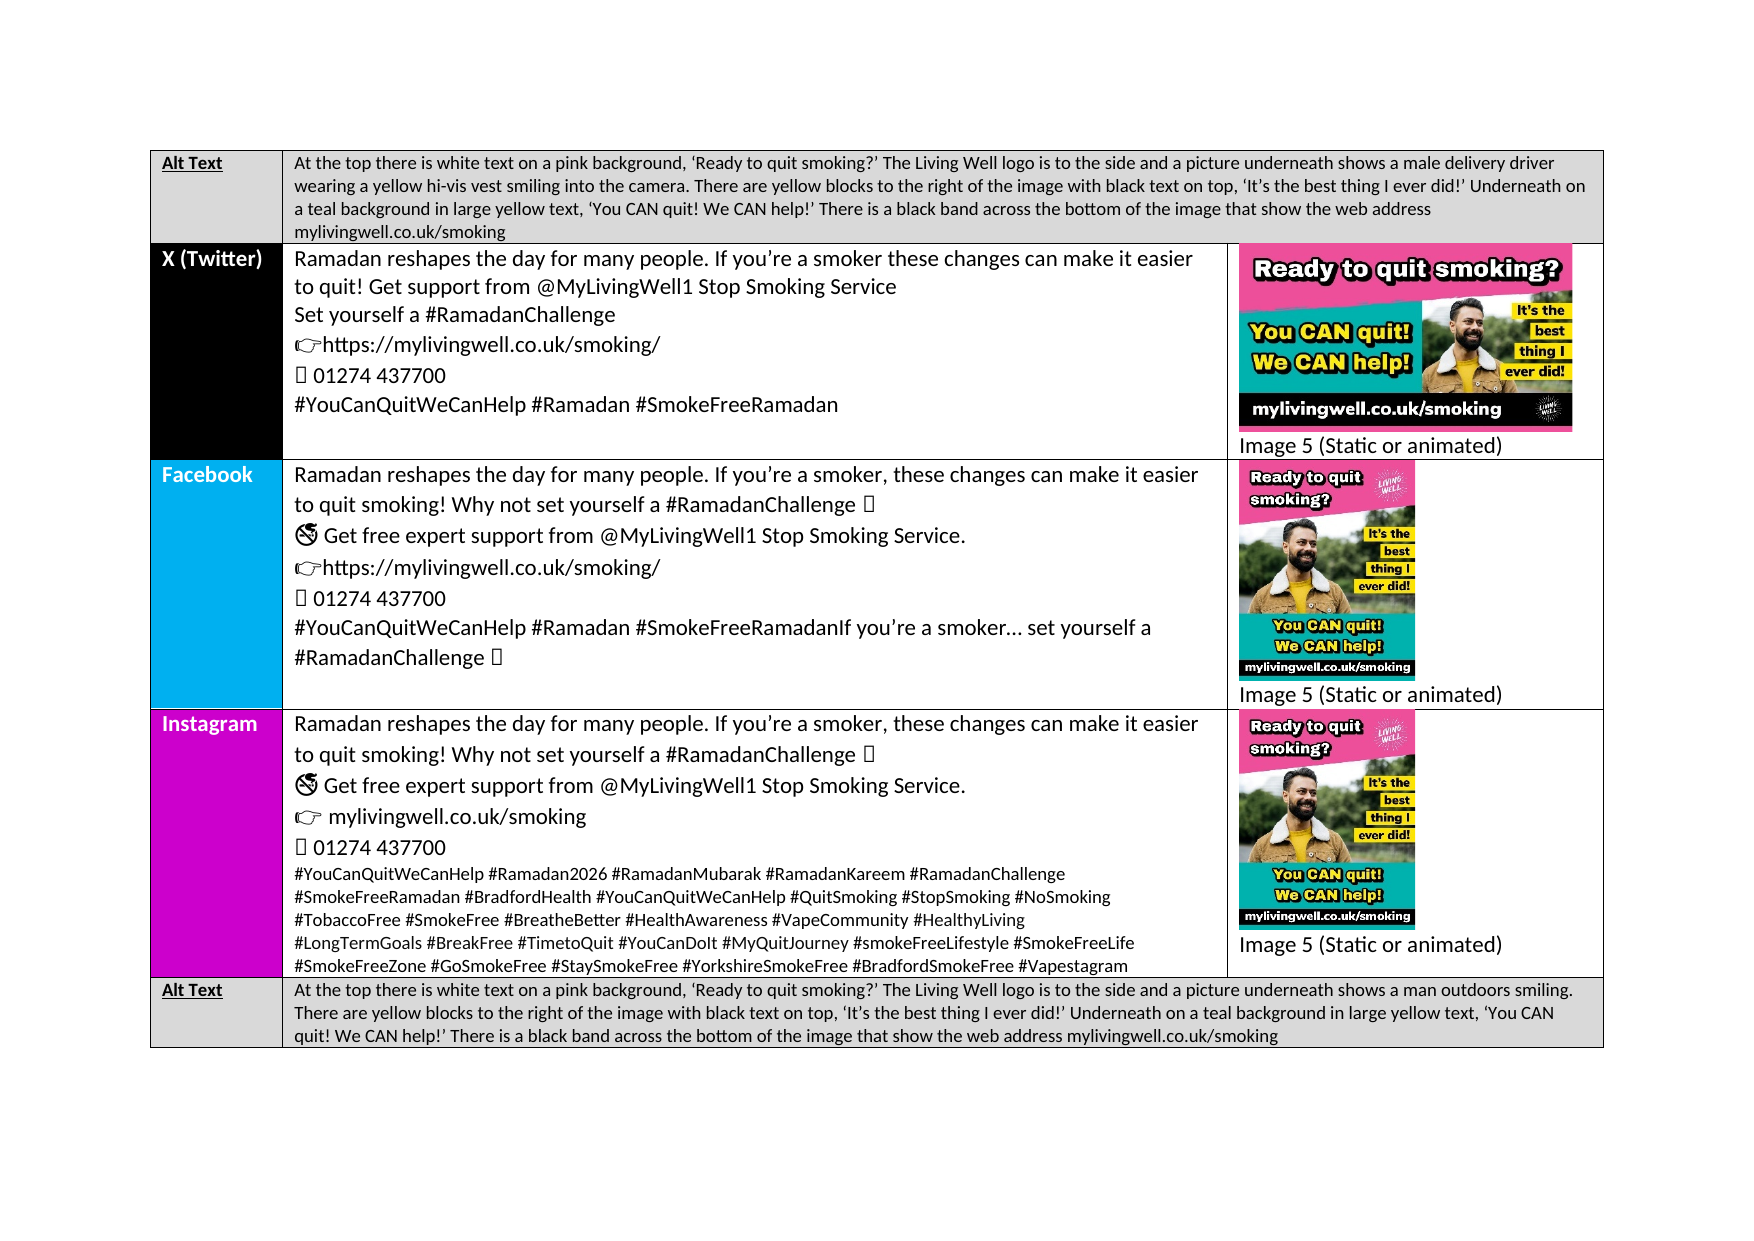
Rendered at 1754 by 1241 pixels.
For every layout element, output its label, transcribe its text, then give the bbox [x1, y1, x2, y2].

table_cell At the top there is white text on a pink background, ‘Ready to quit smoking?’ The Living Well logo is to the side and a picture underneath shows a man outdoors smiling. There are yellow blocks to the right of the image with black text on top, ‘It’s the best thing I ever did!’ Underneath on a teal background in large yellow text, ‘You CAN quit! We CAN help!’ There is a black band across the bottom of the image that show the web address mylivingwell.co.uk/smoking [283, 978, 1603, 1047]
picture [1239, 460, 1416, 681]
table_cell Facebook [151, 460, 282, 708]
table_cell Image 5 (Static or animated) [1228, 244, 1603, 459]
table_cell Instagram [151, 710, 282, 977]
picture [1239, 709, 1416, 930]
table_cell Ramadan reshapes the day for many people. If you’re a smoker, these changes can make it easier to quit smoking! Why not set yourself a #RamadanChallenge 💛 🚭 Get free expert support from @MyLivingWell1 Stop Smoking Service. 👉https://mylivingwell.co.uk/smoking/ 📞 01274 437700 #YouCanQuitWeCanHelp #Ramadan #SmokeFreeRamadanIf you’re a smoker… set yourself a #RamadanChallenge 💛 [283, 460, 1227, 708]
table_cell Image 5 (Static or animated) [1228, 710, 1603, 977]
picture [1239, 243, 1573, 432]
table_cell Image 5 (Static or animated) [1228, 460, 1603, 708]
table_cell At the top there is white text on a pink background, ‘Ready to quit smoking?’ The Living Well logo is to the side and a picture underneath shows a male delivery driver wearing a yellow hi-vis vest smiling into the camera. There are yellow blocks to the right of the image with black text on top, ‘It’s the best thing I ever did!’ Underneath on a teal background in large yellow text, ‘You CAN quit! We CAN help!’ There is a black band across the bottom of the image that show the web address mylivingwell.co.uk/smoking [283, 151, 1603, 243]
table_cell Alt Text [151, 151, 282, 243]
table_cell X (Twitter) [151, 244, 282, 459]
table_cell Ramadan reshapes the day for many people. If you’re a smoker, these changes can make it easier to quit smoking! Why not set yourself a #RamadanChallenge 💛 🚭 Get free expert support from @MyLivingWell1 Stop Smoking Service. 👉 mylivingwell.co.uk/smoking 📞 01274 437700 #YouCanQuitWeCanHelp #Ramadan2026 #RamadanMubarak #RamadanKareem #RamadanChallenge #SmokeFreeRamadan #BradfordHealth #YouCanQuitWeCanHelp #QuitSmoking #StopSmoking #NoSmoking #TobaccoFree #SmokeFree #BreatheBetter #HealthAwareness #VapeCommunity #HealthyLiving #LongTermGoals #BreakFree #TimetoQuit #YouCanDoIt #MyQuitJourney #smokeFreeLifestyle #SmokeFreeLife #SmokeFreeZone #GoSmokeFree #StaySmokeFree #YorkshireSmokeFree #BradfordSmokeFree #Vapestagram [283, 710, 1227, 977]
table_cell Ramadan reshapes the day for many people. If you’re a smoker these changes can make it easier to quit! Get support from @MyLivingWell1 Stop Smoking Service Set yourself a #RamadanChallenge 👉https://mylivingwell.co.uk/smoking/ 📞 01274 437700 #YouCanQuitWeCanHelp #Ramadan #SmokeFreeRamadan [283, 244, 1227, 459]
table_cell Alt Text [151, 978, 282, 1047]
